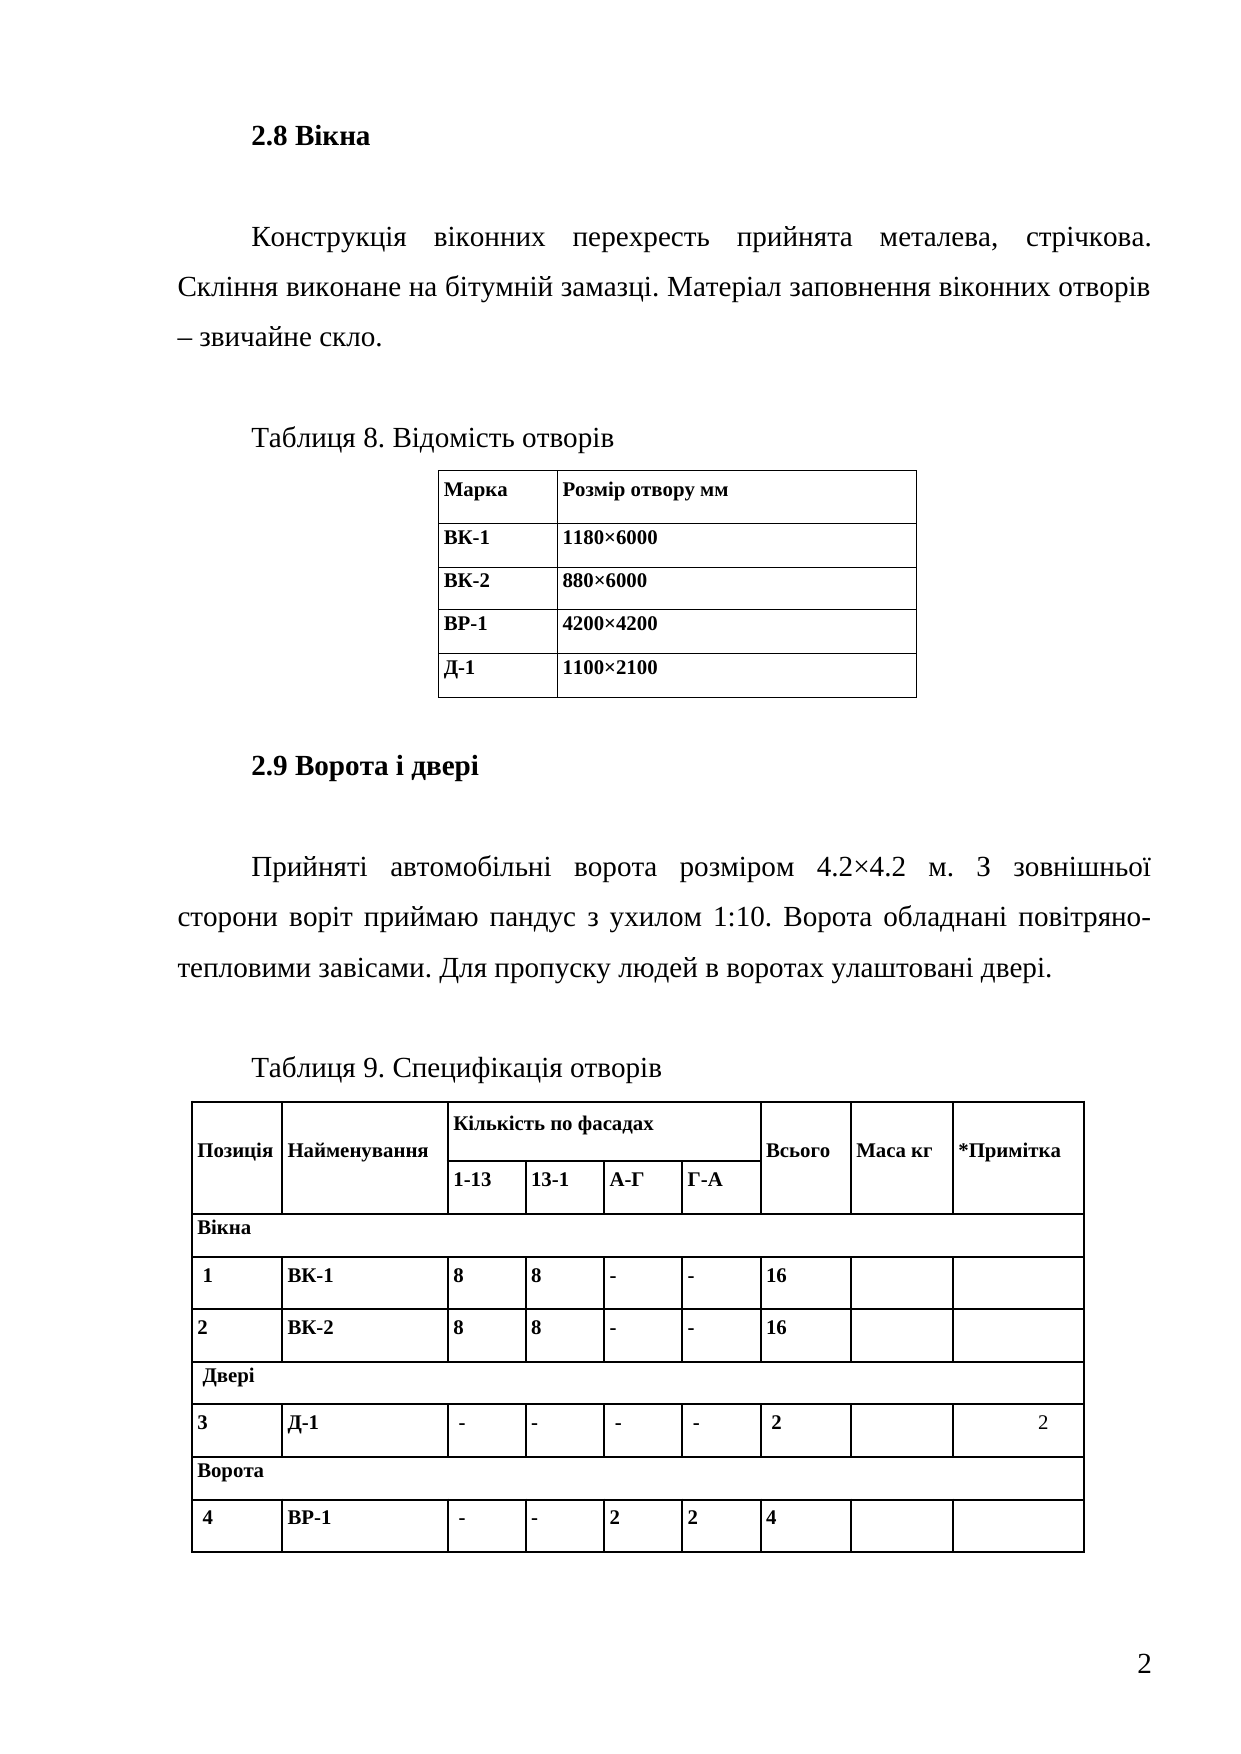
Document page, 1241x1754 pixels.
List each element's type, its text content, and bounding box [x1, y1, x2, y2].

table_cell 880×6000 [558, 568, 916, 609]
table_cell 16 [762, 1258, 850, 1308]
table_header *Примітка [954, 1103, 1083, 1213]
table_header Кількість по фасадах [449, 1103, 760, 1160]
table_cell Вікна [193, 1215, 1083, 1256]
text 2.9 Ворота і двері [177, 748, 1152, 782]
table_cell 2 [683, 1501, 760, 1551]
table_cell [954, 1310, 1083, 1361]
table_cell 1100×2100 [558, 654, 916, 697]
table_cell ВК-2 [439, 568, 557, 609]
table_cell 4200×4200 [558, 610, 916, 653]
table_cell 8 [527, 1258, 603, 1308]
table_cell 8 [527, 1310, 603, 1361]
table_header Найменування [283, 1103, 447, 1213]
table_cell Г-А [683, 1162, 760, 1213]
table_cell 3 [193, 1405, 281, 1456]
table_cell - [449, 1501, 525, 1551]
text 2.8 Вікна [177, 118, 1152, 152]
table_cell - [527, 1405, 603, 1456]
table_cell [852, 1310, 952, 1361]
table_cell - [683, 1310, 760, 1361]
table_cell 16 [762, 1310, 850, 1361]
table_cell [852, 1258, 952, 1308]
table_cell - [683, 1405, 760, 1456]
table_cell - [605, 1405, 681, 1456]
table_cell ВР-1 [439, 610, 557, 653]
table_cell 4 [762, 1501, 850, 1551]
table_header Марка [439, 471, 557, 523]
table_cell 2 [193, 1310, 281, 1361]
table_cell [852, 1501, 952, 1551]
table_header Всього [762, 1103, 850, 1213]
table_cell 2 [762, 1405, 850, 1456]
text Таблиця 9. Специфікація отворів [177, 1050, 1152, 1084]
table_cell 13-1 [527, 1162, 603, 1213]
text Конструкція віконних перехресть прийнята металева, стрічкова. Скління виконане на бітумній замазці. Матеріал заповнення віконних отворів – звичайне скло. [177, 219, 1152, 353]
table_cell 2 [954, 1405, 1083, 1456]
table_cell 8 [449, 1258, 525, 1308]
table_cell 8 [449, 1310, 525, 1361]
table_header Позиція [193, 1103, 281, 1213]
table_cell Двері [193, 1363, 1083, 1403]
table_cell - [683, 1258, 760, 1308]
table_cell 4 [193, 1501, 281, 1551]
table_cell А-Г [605, 1162, 681, 1213]
table_cell Д-1 [283, 1405, 447, 1456]
table_cell ВК-1 [439, 524, 557, 567]
table_cell Д-1 [439, 654, 557, 697]
table_cell [954, 1258, 1083, 1308]
text Прийняті автомобільні ворота розміром 4.2×4.2 м. З зовнішньої сторони воріт приймаю пандус з ухилом 1:10. Ворота обладнані повітряно-тепловими завісами. Для пропуску людей в воротах улаштовані двері. [177, 849, 1152, 983]
table_cell 1-13 [449, 1162, 525, 1213]
table_cell 1180×6000 [558, 524, 916, 567]
table_cell 1 [193, 1258, 281, 1308]
table_cell ВР-1 [283, 1501, 447, 1551]
table_cell - [527, 1501, 603, 1551]
table_header Розмір отвору мм [558, 471, 916, 523]
table_cell Ворота [193, 1458, 1083, 1498]
table_cell - [449, 1405, 525, 1456]
table_cell - [605, 1258, 681, 1308]
table_cell 2 [605, 1501, 681, 1551]
table_cell - [605, 1310, 681, 1361]
table_cell [852, 1405, 952, 1456]
table_cell ВК-2 [283, 1310, 447, 1361]
table_cell ВК-1 [283, 1258, 447, 1308]
table_header Маса кг [852, 1103, 952, 1213]
text Таблиця 8. Відомість отворів [177, 420, 1152, 453]
table_cell [954, 1501, 1083, 1551]
